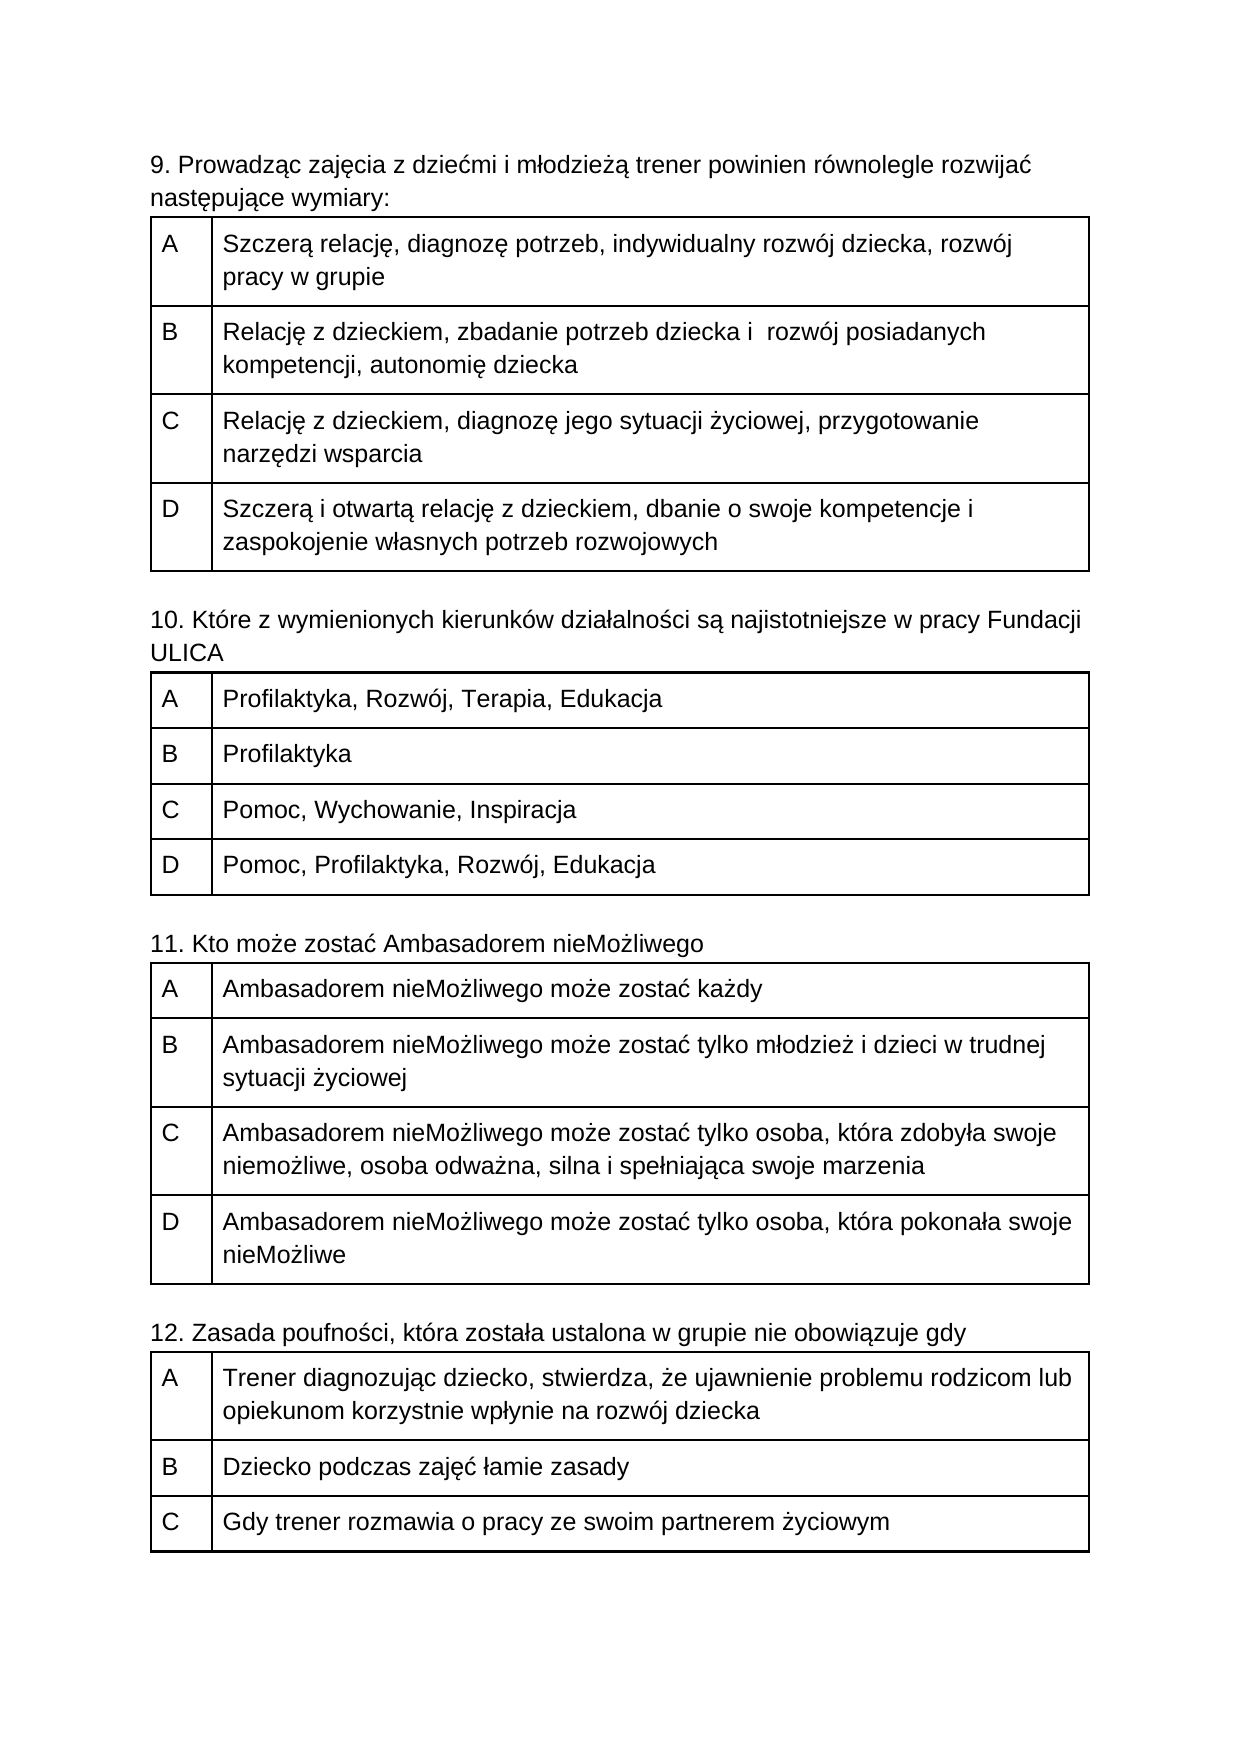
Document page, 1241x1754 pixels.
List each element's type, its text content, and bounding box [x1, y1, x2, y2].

text 10. Które z wymienionych kierunków działalności są najistotniejsze w pracy Fundacji ULICA [150, 605, 1090, 667]
table_cell Pomoc, Wychowanie, Inspiracja [213, 785, 1088, 838]
table_cell C [152, 1497, 211, 1550]
table_cell Profilaktyka [213, 729, 1088, 782]
table_header A [152, 218, 211, 304]
table_header Profilaktyka, Rozwój, Terapia, Edukacja [213, 674, 1088, 727]
table_cell B [152, 729, 211, 782]
table_cell B [152, 307, 211, 393]
table_cell Ambasadorem nieMożliwego może zostać tylko młodzież i dzieci w trudnej sytuacji życiowej [213, 1019, 1088, 1106]
table_cell B [152, 1441, 211, 1495]
table_cell Relację z dzieckiem, zbadanie potrzeb dziecka i rozwój posiadanych kompetencji, autonomię dziecka [213, 307, 1088, 393]
text 9. Prowadząc zajęcia z dziećmi i młodzieżą trener powinien równolegle rozwijać następujące wymiary: [150, 150, 1090, 212]
table_cell Dziecko podczas zajęć łamie zasady [213, 1441, 1088, 1495]
table_header Trener diagnozując dziecko, stwierdza, że ujawnienie problemu rodzicom lub opiekunom korzystnie wpłynie na rozwój dziecka [213, 1353, 1088, 1439]
table_header Szczerą relację, diagnozę potrzeb, indywidualny rozwój dziecka, rozwój pracy w grupie [213, 218, 1088, 304]
table_cell Ambasadorem nieMożliwego może zostać tylko osoba, która zdobyła swoje niemożliwe, osoba odważna, silna i spełniająca swoje marzenia [213, 1108, 1088, 1194]
table_cell D [152, 1196, 211, 1283]
table_header A [152, 1353, 211, 1439]
table_cell Gdy trener rozmawia o pracy ze swoim partnerem życiowym [213, 1497, 1088, 1550]
table_cell Relację z dzieckiem, diagnozę jego sytuacji życiowej, przygotowanie narzędzi wsparcia [213, 395, 1088, 482]
table_cell C [152, 1108, 211, 1194]
text 12. Zasada poufności, która została ustalona w grupie nie obowiązuje gdy [150, 1318, 1090, 1347]
table_header Ambasadorem nieMożliwego może zostać każdy [213, 964, 1088, 1017]
table_header A [152, 964, 211, 1017]
table_cell B [152, 1019, 211, 1106]
text 11. Kto może zostać Ambasadorem nieMożliwego [150, 928, 1090, 957]
table_cell C [152, 395, 211, 482]
table_cell C [152, 785, 211, 838]
table_cell D [152, 840, 211, 893]
table_cell D [152, 484, 211, 570]
table_cell Ambasadorem nieMożliwego może zostać tylko osoba, która pokonała swoje nieMożliwe [213, 1196, 1088, 1283]
table_cell Szczerą i otwartą relację z dzieckiem, dbanie o swoje kompetencje i zaspokojenie własnych potrzeb rozwojowych [213, 484, 1088, 570]
table_header A [152, 674, 211, 727]
table_cell Pomoc, Profilaktyka, Rozwój, Edukacja [213, 840, 1088, 893]
